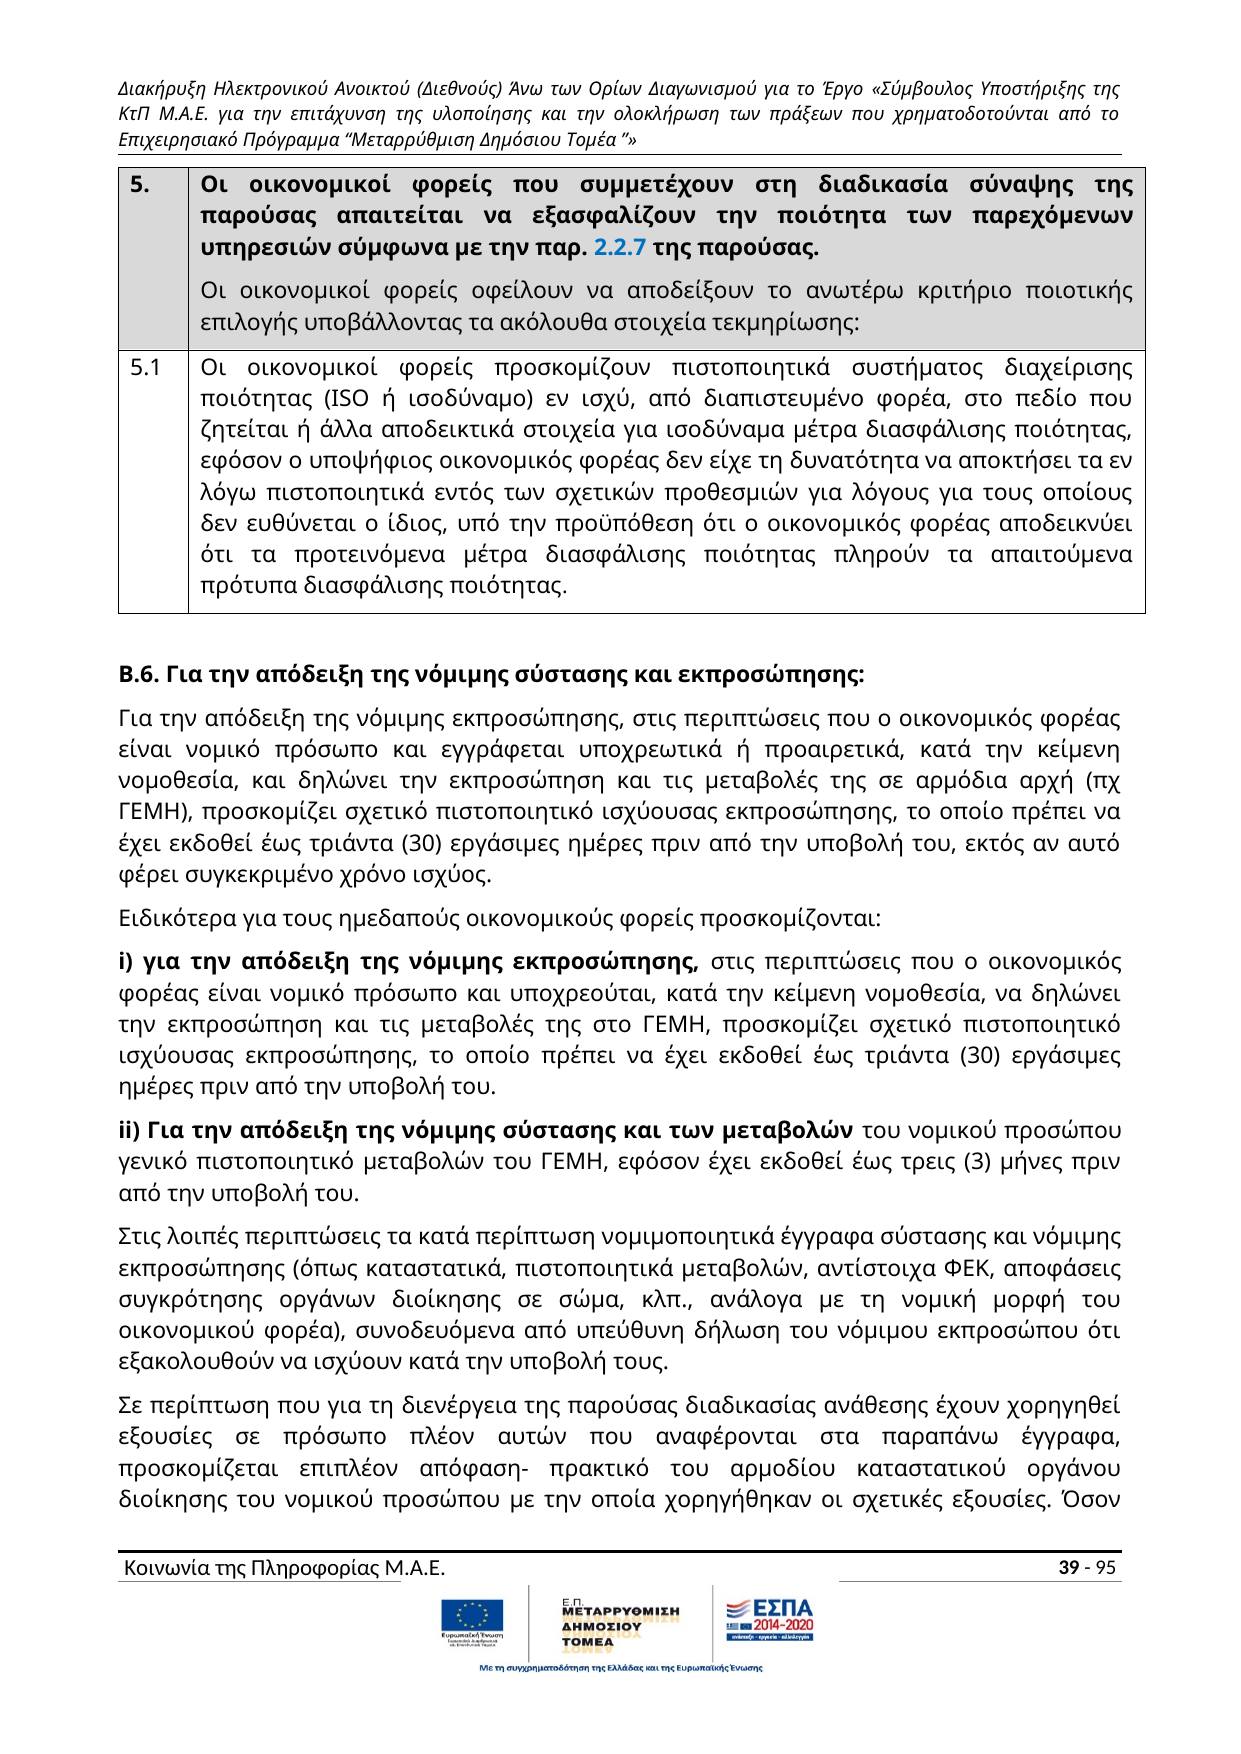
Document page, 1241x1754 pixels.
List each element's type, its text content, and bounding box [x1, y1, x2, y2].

text Στις λοιπές περιπτώσεις τα κατά περίπτωση νομιμοποιητικά έγγραφα σύστασης και νόμιμης εκπροσώπησης (όπως καταστατικά, πιστοποιητικά μεταβολών, αντίστοιχα ΦΕΚ, αποφάσεις συγκρότησης οργάνων διοίκησης σε σώμα, κλπ., ανάλογα με τη νομική μορφή του οικονομικού φορέα), συνοδευόμενα από υπεύθυνη δήλωση του νόμιμου εκπροσώπου ότι εξακολουθούν να ισχύουν κατά την υποβολή τους. [118, 1220, 1122, 1377]
text i) για την απόδειξη της νόμιμης εκπροσώπησης, στις περιπτώσεις που ο οικονομικός φορέας είναι νομικό πρόσωπο και υποχρεούται, κατά την κείμενη νομοθεσία, να δηλώνει την εκπροσώπηση και τις μεταβολές της στο ΓΕΜΗ, προσκομίζει σχετικό πιστοποιητικό ισχύουσας εκπροσώπησης, το οποίο πρέπει να έχει εκδοθεί έως τριάντα (30) εργάσιμες ημέρες πριν από την υποβολή του. [118, 945, 1122, 1102]
picture [401, 1581, 840, 1673]
table_header Οι οικονομικοί φορείς που συμμετέχουν στη διαδικασία σύναψης της παρούσας απαιτείται να εξασφαλίζουν την ποιότητα των παρεχόμενων υπηρεσιών σύμφωνα με την παρ. 2.2.7 της παρούσας. Οι οικονομικοί φορείς οφείλουν να αποδείξουν το ανωτέρω κριτήριο ποιοτικής επιλογής υποβάλλοντας τα ακόλουθα στοιχεία τεκμηρίωσης: [189, 168, 1145, 349]
text Ειδικότερα για τους ημεδαπούς οικονομικούς φορείς προσκομίζονται: [118, 902, 1122, 933]
text ii) Για την απόδειξη της νόμιμης σύστασης και των μεταβολών του νομικού προσώπου γενικό πιστοποιητικό μεταβολών του ΓΕΜΗ, εφόσον έχει εκδοθεί έως τρεις (3) μήνες πριν από την υποβολή του. [118, 1114, 1122, 1208]
table_cell Οι οικονομικοί φορείς προσκομίζουν πιστοποιητικά συστήματος διαχείρισης ποιότητας (ISO ή ισοδύναμο) εν ισχύ, από διαπιστευμένο φορέα, στο πεδίο που ζητείται ή άλλα αποδεικτικά στοιχεία για ισοδύναμα μέτρα διασφάλισης ποιότητας, εφόσον ο υποψήφιος οικονομικός φορέας δεν είχε τη δυνατότητα να αποκτήσει τα εν λόγω πιστοποιητικά εντός των σχετικών προθεσμιών για λόγους για τους οποίους δεν ευθύνεται ο ίδιος, υπό την προϋπόθεση ότι ο οικονομικός φορέας αποδεικνύει ότι τα προτεινόμενα μέτρα διασφάλισης ποιότητας πληρούν τα απαιτούμενα πρότυπα διασφάλισης ποιότητας. [189, 351, 1145, 613]
table_header 5. [119, 168, 188, 349]
text Για την απόδειξη της νόμιμης εκπροσώπησης, στις περιπτώσεις που ο οικονομικός φορέας είναι νομικό πρόσωπο και εγγράφεται υποχρεωτικά ή προαιρετικά, κατά την κείμενη νομοθεσία, και δηλώνει την εκπροσώπηση και τις μεταβολές της σε αρμόδια αρχή (πχ ΓΕΜΗ), προσκομίζει σχετικό πιστοποιητικό ισχύουσας εκπροσώπησης, το οποίο πρέπει να έχει εκδοθεί έως τριάντα (30) εργάσιμες ημέρες πριν από την υποβολή του, εκτός αν αυτό φέρει συγκεκριμένο χρόνο ισχύος. [118, 702, 1122, 889]
table_cell 5.1 [119, 351, 188, 613]
text Β.6. Για την απόδειξη της νόμιμης σύστασης και εκπροσώπησης: [118, 658, 1122, 689]
